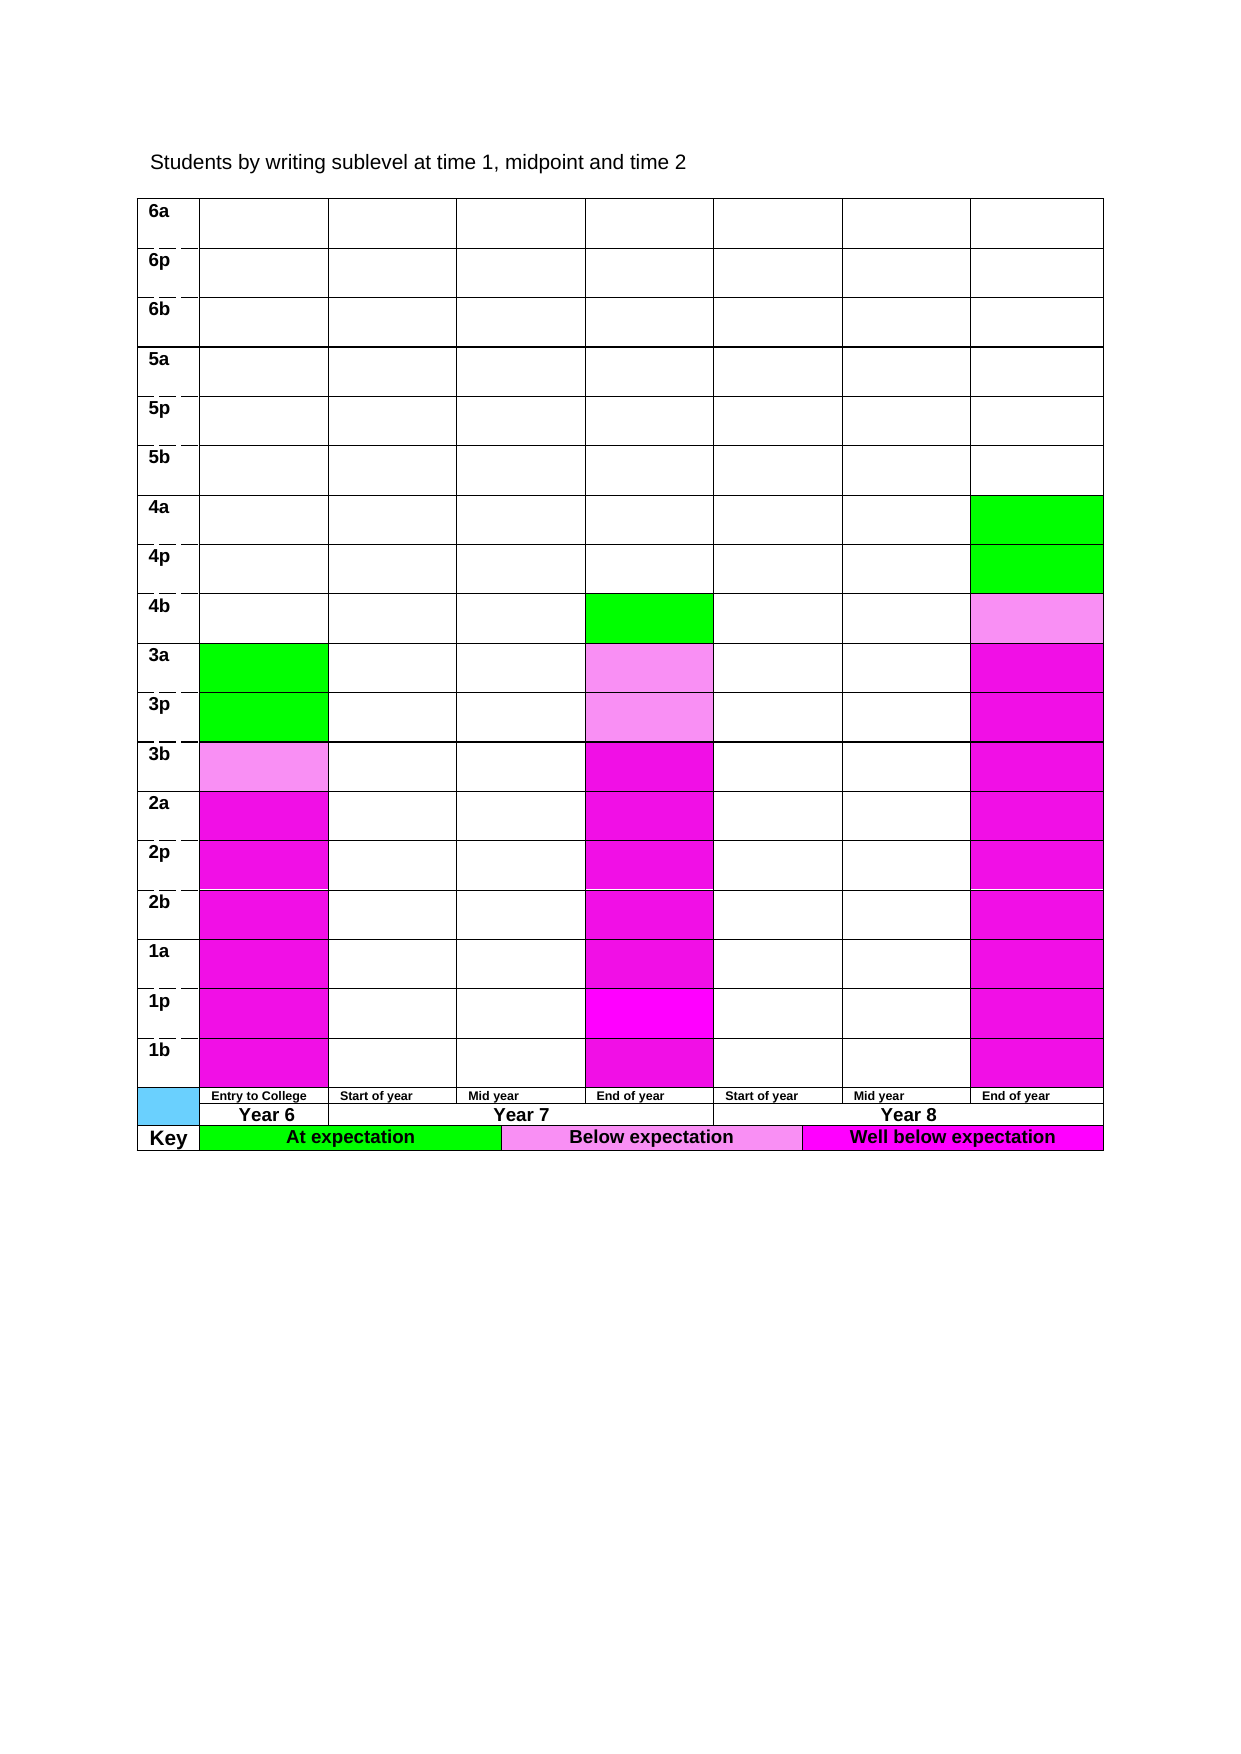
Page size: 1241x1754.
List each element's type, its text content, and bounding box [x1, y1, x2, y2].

table_cell [843, 249, 970, 297]
table_cell [971, 743, 1103, 791]
table_cell End of year [971, 1088, 1103, 1102]
table_cell [329, 397, 456, 445]
table_cell [714, 989, 842, 1038]
table_cell [200, 348, 328, 396]
table_cell [971, 298, 1103, 346]
table_cell [586, 891, 713, 939]
table_cell [586, 545, 713, 593]
table_cell [586, 1039, 713, 1087]
table_cell [843, 446, 970, 494]
table_cell [714, 348, 842, 396]
table_cell [586, 446, 713, 494]
table_cell [714, 298, 842, 346]
table_cell [457, 446, 585, 494]
table_cell [138, 1088, 199, 1125]
table_cell [200, 496, 328, 544]
table_cell [329, 348, 456, 396]
table_cell [586, 940, 713, 988]
table_cell [200, 989, 328, 1038]
table_cell [714, 496, 842, 544]
table_cell Start of year [329, 1088, 456, 1102]
table_cell [586, 249, 713, 297]
table_cell [586, 743, 713, 791]
table_cell [714, 940, 842, 988]
table_cell [457, 644, 585, 692]
table_cell [971, 348, 1103, 396]
table_cell 2a [138, 792, 199, 840]
table_cell [586, 496, 713, 544]
table_cell [843, 989, 970, 1038]
table_cell 3a [138, 644, 199, 692]
table_cell 4a [138, 496, 199, 544]
table_cell [843, 693, 970, 741]
table_cell [329, 545, 456, 593]
table_cell [457, 743, 585, 791]
table_cell 5p [138, 396, 199, 445]
table_cell [843, 594, 970, 643]
table_cell Year 8 [714, 1104, 1103, 1125]
table_cell [457, 348, 585, 396]
table_cell [714, 644, 842, 692]
table_cell [586, 792, 713, 840]
table_cell [714, 743, 842, 791]
table_cell [843, 841, 970, 889]
table_cell [843, 940, 970, 988]
table_cell Year 7 [329, 1104, 713, 1125]
table_cell [200, 397, 328, 445]
table_header [457, 199, 585, 248]
table_cell [586, 594, 713, 643]
table_cell [329, 298, 456, 346]
table_cell [971, 792, 1103, 840]
table_cell [843, 792, 970, 840]
table_cell [843, 496, 970, 544]
table_cell [457, 891, 585, 939]
table_cell [714, 841, 842, 889]
table_header [586, 199, 713, 248]
table_cell At expectation [200, 1126, 501, 1150]
table_cell [200, 298, 328, 346]
table_cell [586, 693, 713, 741]
table_cell [457, 693, 585, 741]
table_cell [329, 249, 456, 297]
table_cell [586, 989, 713, 1038]
table_cell [714, 397, 842, 445]
table_cell [457, 792, 585, 840]
table_cell [457, 298, 585, 346]
table_cell [329, 1039, 456, 1087]
table_cell Entry to College [200, 1088, 328, 1102]
table_cell [457, 496, 585, 544]
table_cell [200, 446, 328, 494]
table_cell [586, 397, 713, 445]
table_cell [971, 1039, 1103, 1087]
table_cell [457, 940, 585, 988]
table_cell 6b [138, 297, 199, 346]
table_cell [714, 792, 842, 840]
table_header 6a [138, 199, 199, 248]
table_cell [971, 891, 1103, 939]
table_cell [586, 841, 713, 889]
table_cell 5b [138, 445, 199, 494]
table_header [843, 199, 970, 248]
table_cell 2b [138, 890, 199, 939]
table_cell [714, 249, 842, 297]
table_header [329, 199, 456, 248]
table_cell 5a [138, 348, 199, 396]
table_cell [200, 644, 328, 692]
table_cell [714, 446, 842, 494]
table_cell [843, 397, 970, 445]
table_cell [971, 249, 1103, 297]
table_cell [843, 1039, 970, 1087]
table_cell [329, 594, 456, 643]
table_cell [843, 891, 970, 939]
table_header [971, 199, 1103, 248]
table_cell 6p [138, 248, 199, 297]
table_cell [971, 644, 1103, 692]
table_cell [714, 693, 842, 741]
table_cell [329, 644, 456, 692]
table_cell [329, 693, 456, 741]
table_cell Mid year [843, 1088, 970, 1102]
table_cell [200, 594, 328, 643]
table_cell [714, 594, 842, 643]
table_cell [586, 298, 713, 346]
table_cell [329, 792, 456, 840]
table_cell Below expectation [502, 1126, 802, 1150]
table_cell [329, 841, 456, 889]
table_cell [200, 693, 328, 741]
table_cell [457, 1039, 585, 1087]
table_cell [329, 446, 456, 494]
table_cell 1b [138, 1038, 199, 1087]
table_cell [971, 940, 1103, 988]
table_cell [457, 989, 585, 1038]
table_cell [971, 693, 1103, 741]
table_cell [843, 298, 970, 346]
table_cell [971, 841, 1103, 889]
table_cell [200, 1039, 328, 1087]
table_cell Mid year [457, 1088, 585, 1102]
table_cell [457, 594, 585, 643]
table_cell 4p [138, 544, 199, 593]
table_cell [971, 989, 1103, 1038]
table_cell [329, 891, 456, 939]
table_cell [971, 446, 1103, 494]
table_cell 1p [138, 988, 199, 1038]
table_cell 3p [138, 692, 199, 741]
table_header [200, 199, 328, 248]
table_cell End of year [586, 1088, 713, 1102]
table_cell Key [138, 1126, 199, 1150]
table_cell Start of year [714, 1088, 842, 1102]
table_cell [971, 594, 1103, 643]
table_cell [457, 841, 585, 889]
table_cell [971, 397, 1103, 445]
table_cell [971, 496, 1103, 544]
table_cell [329, 940, 456, 988]
table_cell [586, 348, 713, 396]
table_cell [200, 891, 328, 939]
table_cell [200, 792, 328, 840]
table_cell [329, 743, 456, 791]
table_cell [714, 1039, 842, 1087]
table_cell Well below expectation [803, 1126, 1103, 1150]
table_cell [843, 644, 970, 692]
table_cell Year 6 [200, 1104, 328, 1125]
table_cell [843, 743, 970, 791]
table_cell [714, 891, 842, 939]
table_cell [329, 496, 456, 544]
table_cell [714, 545, 842, 593]
table_cell [586, 644, 713, 692]
table_cell [200, 841, 328, 889]
table_cell [200, 545, 328, 593]
table_header [714, 199, 842, 248]
table_cell [457, 545, 585, 593]
table_cell [971, 545, 1103, 593]
table_cell 4b [138, 593, 199, 643]
table_cell [843, 348, 970, 396]
text Students by writing sublevel at time 1, midpoint and time 2 [150, 150, 1090, 174]
table_cell [200, 249, 328, 297]
table_cell 1a [138, 940, 199, 988]
table_cell [457, 249, 585, 297]
table_cell [200, 743, 328, 791]
table_cell 2p [138, 840, 199, 889]
table_cell [457, 397, 585, 445]
table_cell [200, 940, 328, 988]
table_cell 3b [138, 741, 199, 791]
table_cell [843, 545, 970, 593]
table_cell [329, 989, 456, 1038]
